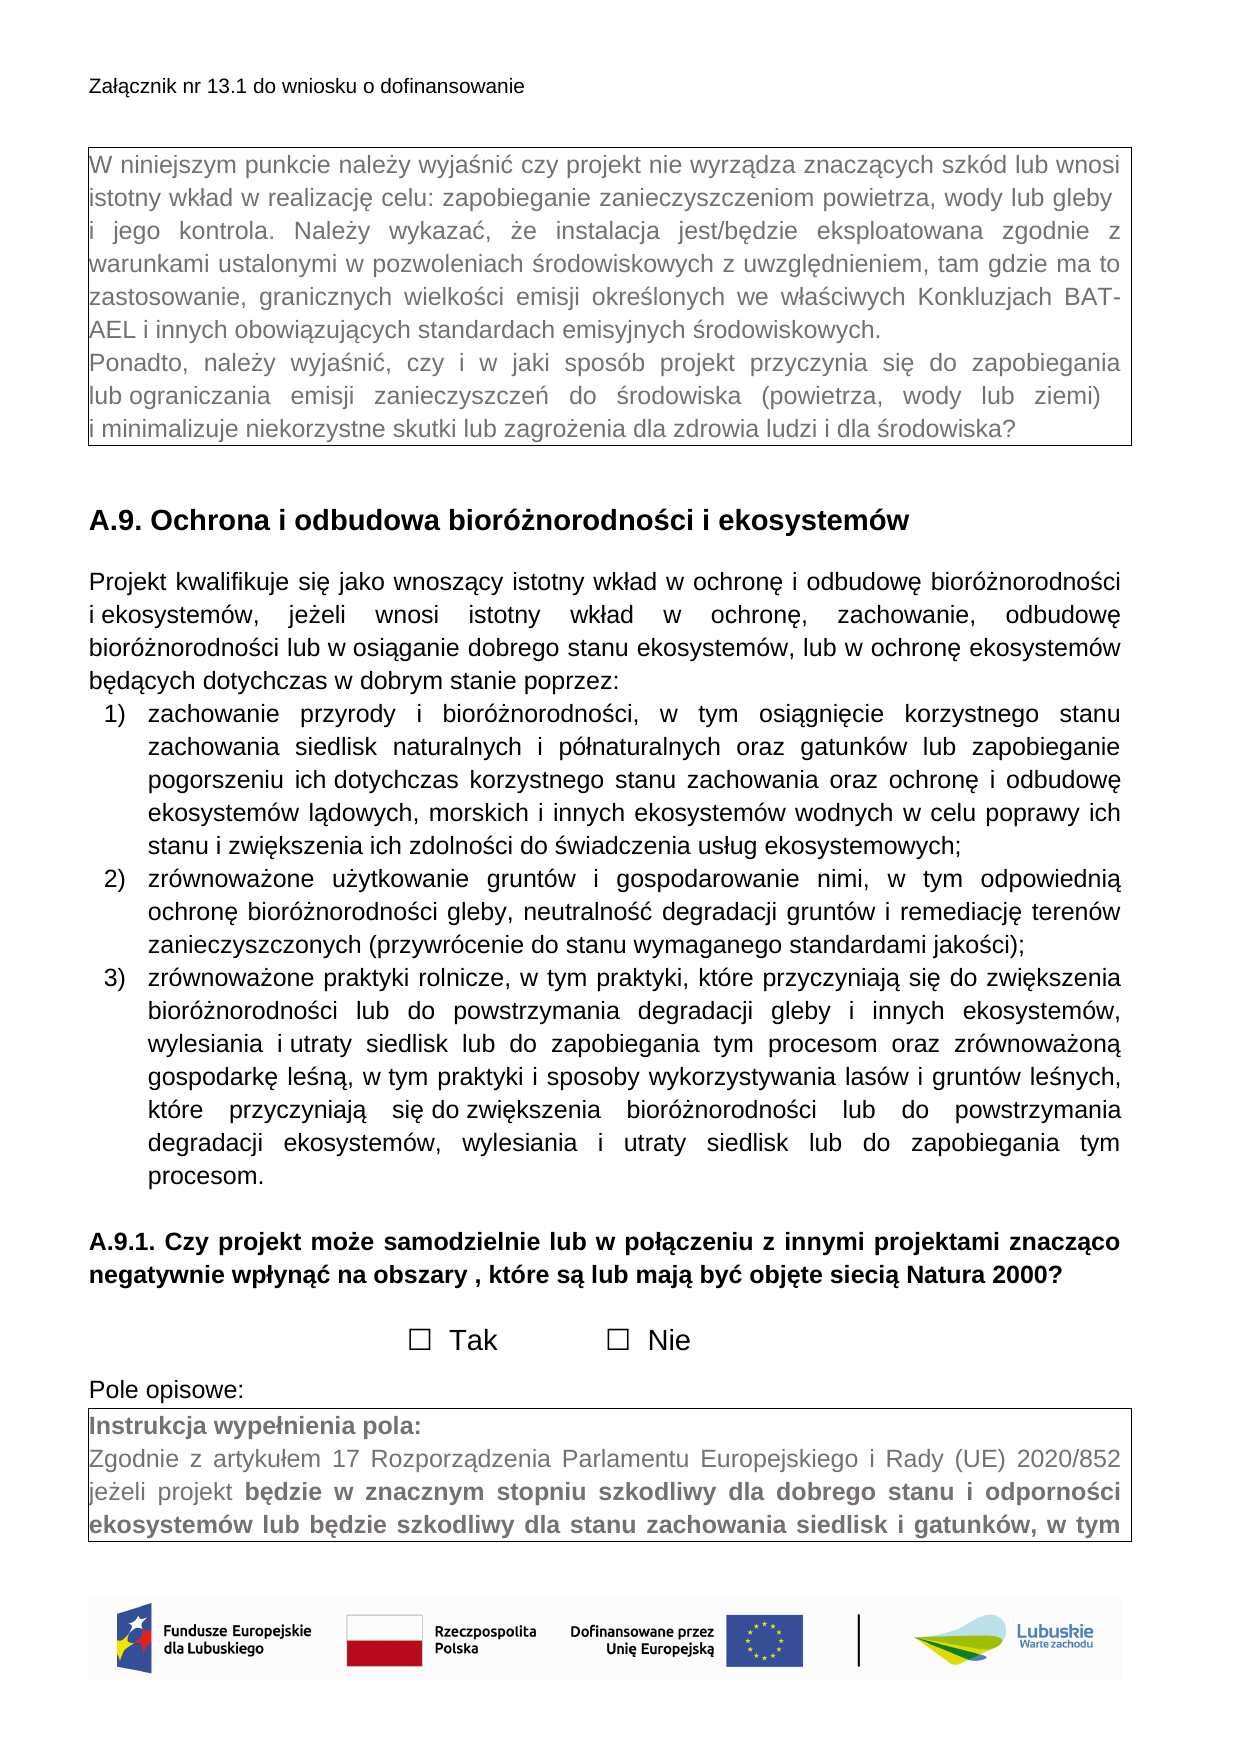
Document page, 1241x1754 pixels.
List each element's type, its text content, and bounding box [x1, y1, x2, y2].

list zrównoważone użytkowanie gruntów i gospodarowanie nimi, w tym odpowiednią ochronę bioróżnorodności gleby, neutralność degradacji gruntów i remediację terenów zanieczyszczonych (przywrócenie do stanu wymaganego standardami jakości); [103, 864, 1122, 958]
text Pole opisowe: [89, 1375, 1122, 1403]
picture [88, 1597, 1123, 1681]
list zachowanie przyrody i bioróżnorodności, w tym osiągnięcie korzystnego stanu zachowania siedlisk naturalnych i półnaturalnych oraz gatunków lub zapobieganie pogorszeniu ich dotychczas korzystnego stanu zachowania oraz ochronę i odbudowę ekosystemów lądowych, morskich i innych ekosystemów wodnych w celu poprawy ich stanu i zwiększenia ich zdolności do świadczenia usług ekosystemowych; [103, 699, 1122, 859]
text Instrukcja wypełnienia pola: [89, 1409, 1131, 1439]
subtitle A.9. Ochrona i odbudowa bioróżnorodności i ekosystemów [89, 503, 1122, 537]
list zrównoważone praktyki rolnicze, w tym praktyki, które przyczyniają się do zwiększenia bioróżnorodności lub do powstrzymania degradacji gleby i innych ekosystemów, wylesiania i utraty siedlisk lub do zapobiegania tym procesom oraz zrównoważoną gospodarkę leśną, w tym praktyki i sposoby wykorzystywania lasów i gruntów leśnych, które przyczyniają się do zwiększenia bioróżnorodności lub do powstrzymania degradacji ekosystemów, wylesiania i utraty siedlisk lub do zapobiegania tym procesom. [103, 963, 1122, 1190]
subtitle A.9.1. Czy projekt może samodzielnie lub w połączeniu z innymi projektami znacząco negatywnie wpłynąć na obszary , które są lub mają być objęte siecią Natura 2000? [89, 1227, 1122, 1289]
text Ponadto, należy wyjaśnić, czy i w jaki sposób projekt przyczynia się do zapobiegania lub ograniczania emisji zanieczyszczeń do środowiska (powietrza, wody lub ziemi) i minimalizuje niekorzystne skutki lub zagrożenia dla zdrowia ludzi i dla środowiska? [89, 345, 1131, 445]
text W niniejszym punkcie należy wyjaśnić czy projekt nie wyrządza znaczących szkód lub wnosi istotny wkład w realizację celu: zapobieganie zanieczyszczeniom powietrza, wody lub gleby i jego kontrola. Należy wykazać, że instalacja jest/będzie eksploatowana zgodnie z warunkami ustalonymi w pozwoleniach środowiskowych z uwzględnieniem, tam gdzie ma to zastosowanie, granicznych wielkości emisji określonych we właściwych Konkluzjach BAT-AEL i innych obowiązujących standardach emisyjnych środowiskowych. [89, 148, 1131, 343]
text Projekt kwalifikuje się jako wnoszący istotny wkład w ochronę i odbudowę bioróżnorodności i ekosystemów, jeżeli wnosi istotny wkład w ochronę, zachowanie, odbudowę bioróżnorodności lub w osiąganie dobrego stanu ekosystemów, lub w ochronę ekosystemów będących dotychczas w dobrym stanie poprzez: [89, 567, 1122, 694]
list Tak Nie [385, 1306, 1122, 1362]
